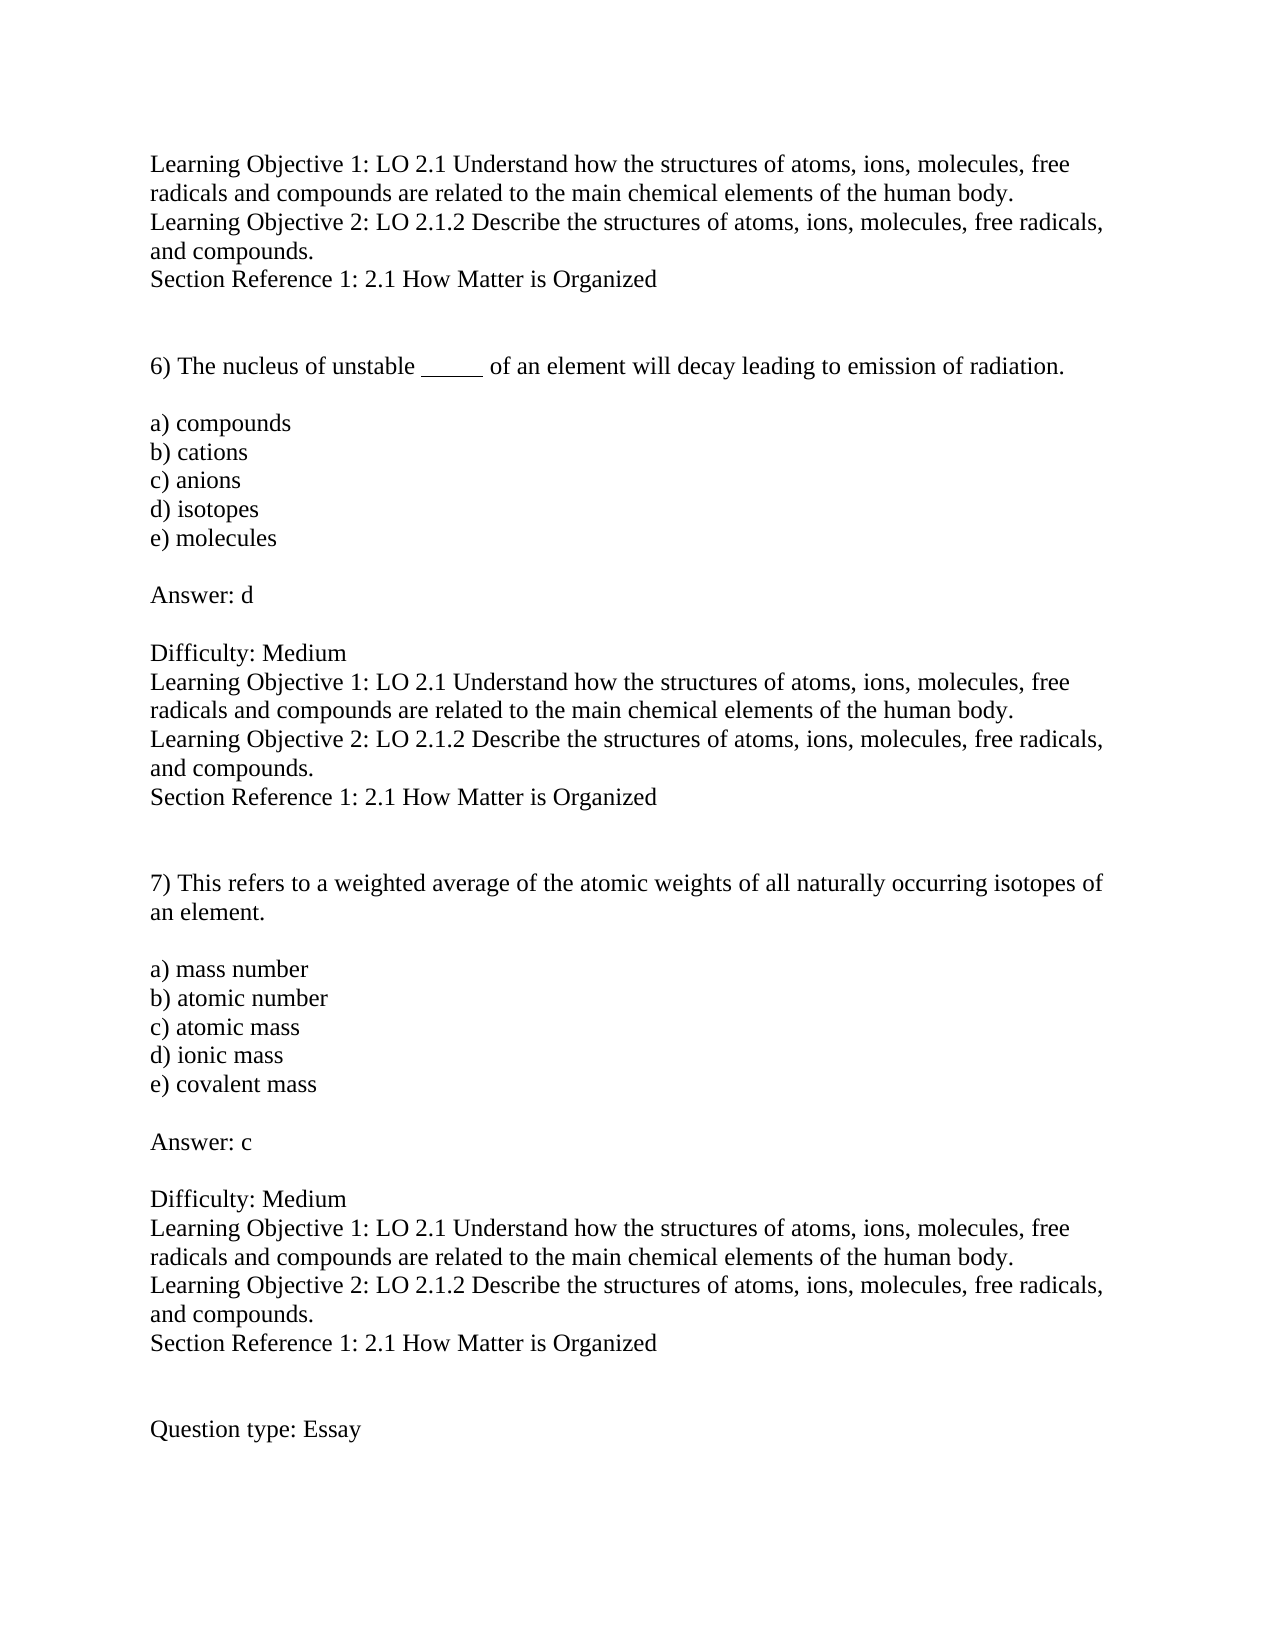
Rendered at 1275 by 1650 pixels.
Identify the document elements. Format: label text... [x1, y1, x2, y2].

text b) cations c) anions [150, 437, 254, 494]
text Learning Objective 2: LO 2.1.2 Describe the structures of atoms, ions, molecules, free radicals, and compounds. [150, 724, 1109, 782]
text Section Reference 1: 2.1 How Matter is Organized [150, 1328, 1117, 1357]
text Answer: d [150, 581, 1117, 609]
text d) ionic mass [150, 1040, 1117, 1069]
text Section Reference 1: 2.1 How Matter is Organized [150, 782, 1117, 811]
text e) covalent mass [150, 1069, 1117, 1098]
text Question type: Essay [150, 1414, 1117, 1443]
text Difficulty: Medium [150, 638, 1117, 667]
text b) atomic number c) atomic mass [150, 983, 334, 1040]
text Section Reference 1: 2.1 How Matter is Organized [150, 264, 1117, 293]
text Answer: c [150, 1127, 1117, 1155]
text Learning Objective 2: LO 2.1.2 Describe the structures of atoms, ions, molecules, free radicals, and compounds. [150, 207, 1109, 264]
text a) mass number [150, 954, 1117, 983]
text 7) This refers to a weighted average of the atomic weights of all naturally occurring isotopes of an element. [150, 869, 1109, 926]
text e) molecules [150, 523, 1117, 552]
text Learning Objective 2: LO 2.1.2 Describe the structures of atoms, ions, molecules, free radicals, and compounds. [150, 1270, 1109, 1328]
text d) isotopes [150, 494, 1117, 523]
text Difficulty: Medium [150, 1184, 1117, 1213]
text 6) The nucleus of unstable of an element will decay leading to emission of radiation. a) compounds [150, 322, 1072, 437]
